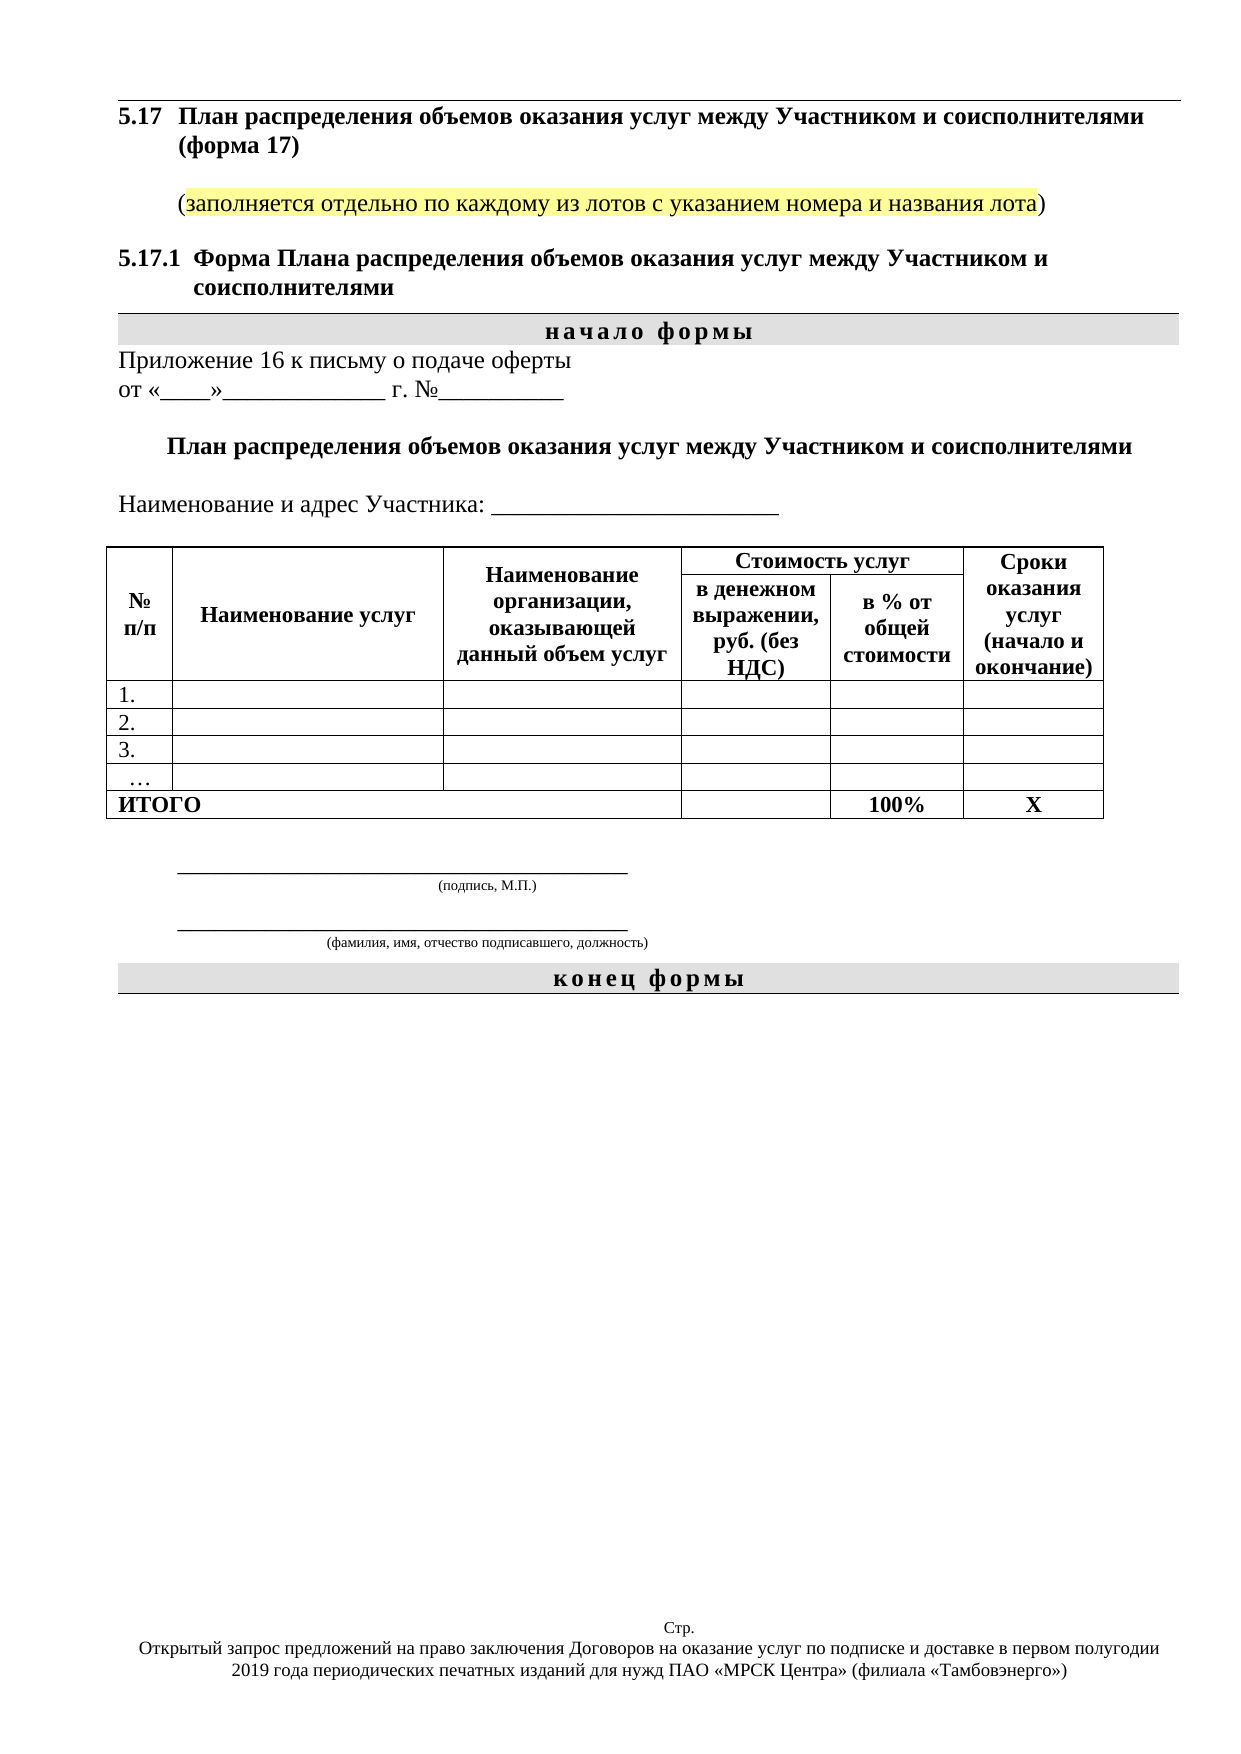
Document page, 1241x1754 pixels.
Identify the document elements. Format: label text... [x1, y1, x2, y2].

table_cell в % от общей стоимости [831, 575, 963, 680]
table_header Наименование услуг [173, 548, 443, 680]
table_cell [682, 709, 830, 735]
text ____________________________________ [118, 905, 1181, 934]
table_header Сроки оказания услуг (начало и окончание) [964, 548, 1103, 680]
table_header № п/п [107, 548, 172, 680]
table_cell [831, 709, 963, 735]
text (фамилия, имя, отчество подписавшего, должность) [118, 934, 797, 963]
table_cell [107, 709, 172, 735]
table_cell [173, 681, 443, 708]
table_cell в денежном выражении, руб. (без НДС) [682, 575, 830, 680]
text Приложение 16 к письму о подаче оферты от «____»_____________ г. №__________ [118, 345, 1181, 403]
subtitle Форма Плана распределения объемов оказания услуг между Участником и соисполнителями [118, 243, 1181, 301]
table_header Стоимость услуг [682, 548, 963, 574]
table_cell [444, 736, 681, 762]
text (подпись, М.П.) [118, 876, 797, 905]
table_cell [444, 709, 681, 735]
table_cell [831, 681, 963, 708]
text начало формы [118, 314, 1179, 345]
table_cell [682, 791, 830, 818]
subtitle План распределения объемов оказания услуг между Участником и соисполнителями (форма 17) [118, 101, 1181, 158]
table_cell [173, 709, 443, 735]
table_cell … [107, 764, 172, 790]
table_cell [964, 709, 1103, 735]
table_cell [964, 764, 1103, 790]
table_cell 100% [831, 791, 963, 818]
text ____________________________________ [118, 848, 1181, 876]
text План распределения объемов оказания услуг между Участником и соисполнителями [118, 431, 1181, 460]
table_cell [444, 764, 681, 790]
table_cell [831, 736, 963, 762]
text конец формы [118, 963, 1179, 993]
table_cell [173, 764, 443, 790]
table_cell [107, 736, 172, 762]
table_cell [682, 681, 830, 708]
table_cell Х [964, 791, 1103, 818]
table_cell [682, 736, 830, 762]
table_cell ИТОГО [107, 791, 681, 818]
table_cell [831, 764, 963, 790]
table_header Наименование организации, оказывающей данный объем услуг [444, 548, 681, 680]
table_cell [107, 681, 172, 708]
text Наименование и адрес Участника: _______________________ [118, 489, 1181, 518]
table_cell [682, 764, 830, 790]
table_cell [964, 681, 1103, 708]
table_cell [964, 736, 1103, 762]
table_cell [444, 681, 681, 708]
table_cell [173, 736, 443, 762]
